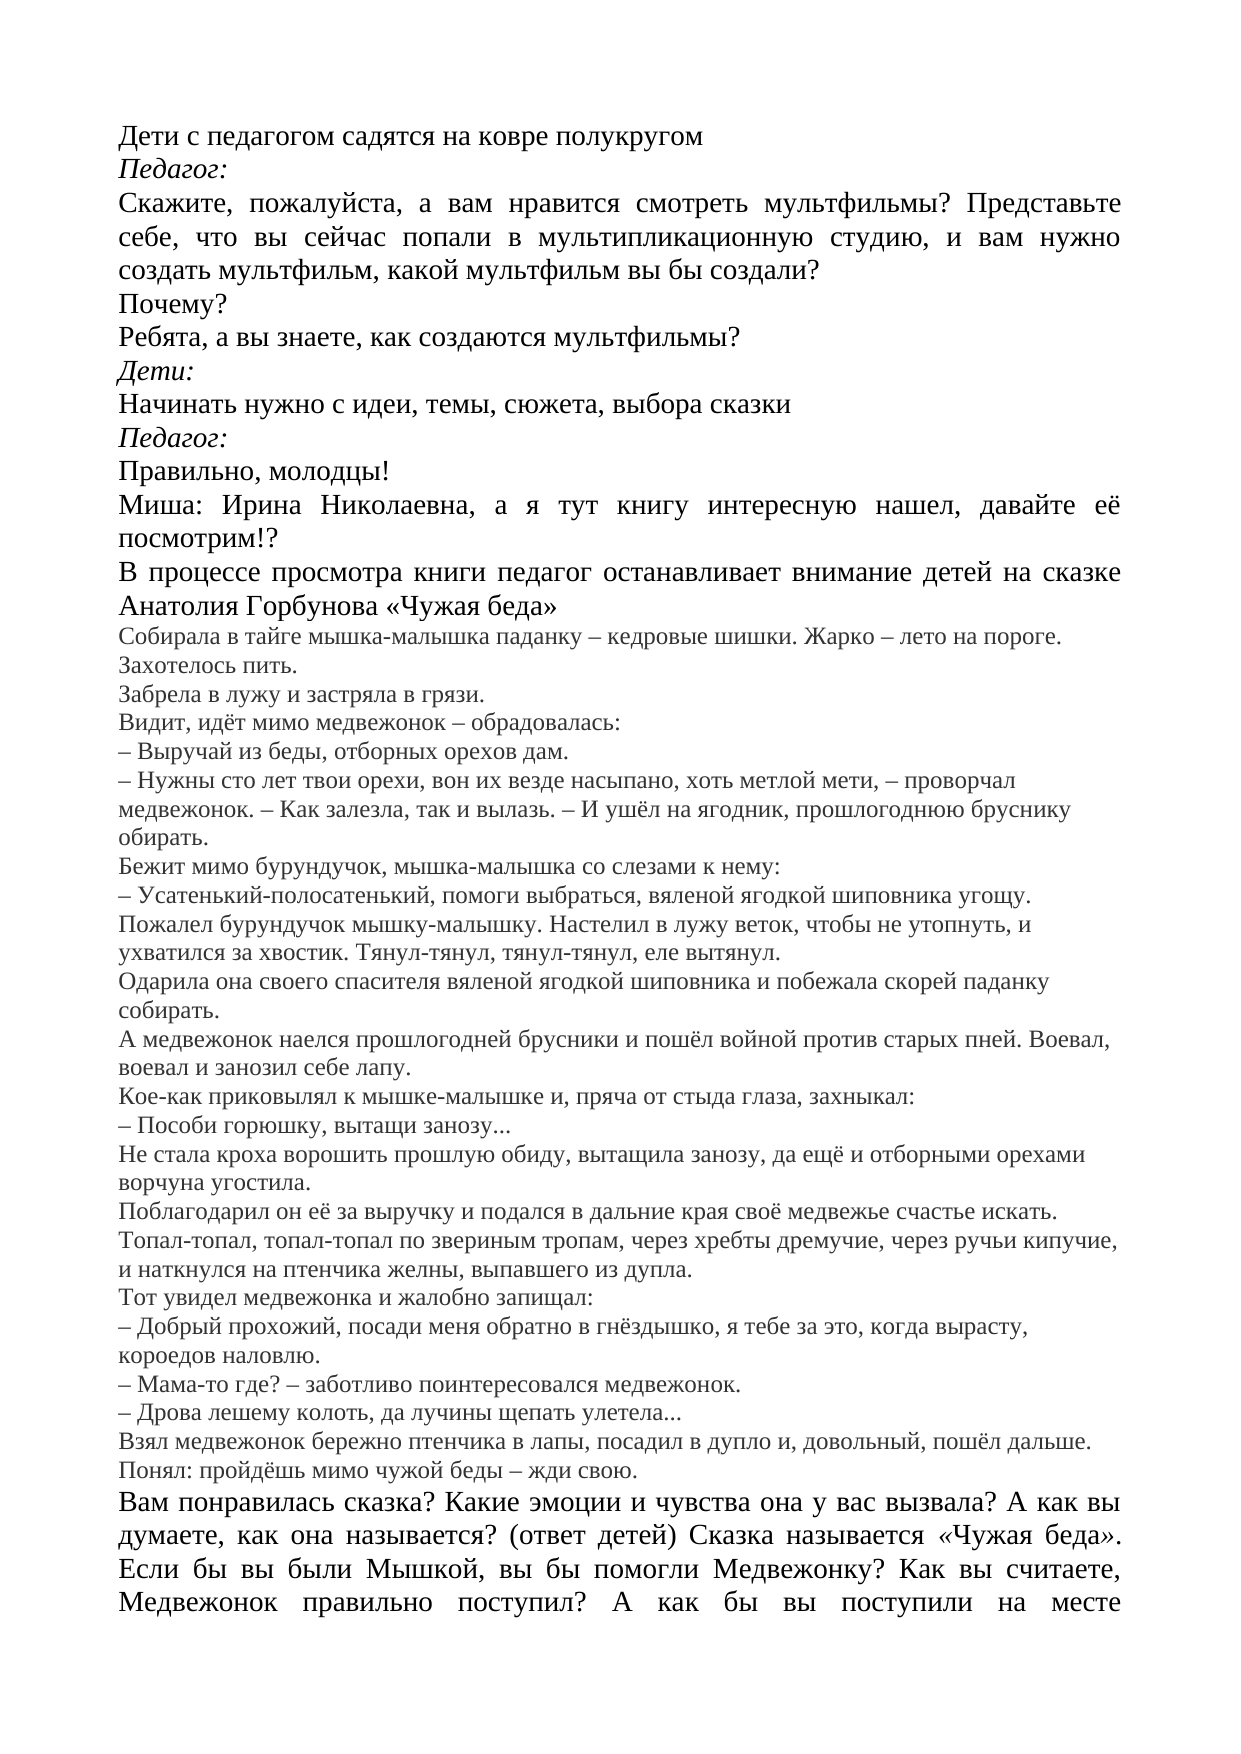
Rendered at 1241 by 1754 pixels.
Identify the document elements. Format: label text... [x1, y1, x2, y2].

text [118, 1484, 1122, 1618]
text Педагог: [118, 420, 1122, 453]
text Почему? [118, 286, 1122, 319]
text Правильно, молодцы! [118, 453, 1122, 487]
text В процессе просмотра книги педагог останавливает внимание детей на сказке Анатолия Горбунова «Чужая беда» [118, 554, 1122, 621]
text Скажите, пожалуйста, а вам нравится смотреть мультфильмы? Представьте себе, что вы сейчас попали в мультипликационную студию, и вам нужно создать мультфильм, какой мультфильм вы бы создали? [118, 185, 1122, 286]
text Начинать нужно с идеи, темы, сюжета, выбора сказки [118, 386, 1122, 420]
text Дети с педагогом садятся на ковре полукругом [118, 118, 1122, 152]
text Собирала в тайге мышка-малышка паданку – кедровые шишки. Жарко – лето на пороге. Захотелось пить. Забрела в лужу и застряла в грязи. Видит, идёт мимо медвежонок – обрадовалась: – Выручай из беды, отборных орехов дам. – Нужны сто лет твои орехи, вон их везде насыпано, хоть метлой мети, – проворчал медвежонок. – Как залезла, так и вылазь. – И ушёл на ягодник, прошлогоднюю бруснику обирать. Бежит мимо бурундучок, мышка-малышка со слезами к нему: – Усатенький-полосатенький, помоги выбраться, вяленой ягодкой шиповника угощу. Пожалел бурундучок мышку-малышку. Настелил в лужу веток, чтобы не утопнуть, и ухватился за хвостик. Тянул-тянул, тянул-тянул, еле вытянул. Одарила она своего спасителя вяленой ягодкой шиповника и побежала скорей паданку собирать. А медвежонок наелся прошлогодней брусники и пошёл войной против старых пней. Воевал, воевал и занозил себе лапу. Кое-как приковылял к мышке-малышке и, пряча от стыда глаза, захныкал: – Пособи горюшку, вытащи занозу... Не стала кроха ворошить прошлую обиду, вытащила занозу, да ещё и отборными орехами ворчуна угостила. Поблагодарил он её за выручку и подался в дальние края своё медвежье счастье искать. Топал-топал, топал-топал по звериным тропам, через хребты дремучие, через ручьи кипучие, и наткнулся на птенчика желны, выпавшего из дупла. Тот увидел медвежонка и жалобно запищал: – Добрый прохожий, посади меня обратно в гнёздышко, я тебе за это, когда вырасту, короедов наловлю. – Мама-то где? – заботливо поинтересовался медвежонок. – Дрова лешему колоть, да лучины щепать улетела... Взял медвежонок бережно птенчика в лапы, посадил в дупло и, довольный, пошёл дальше. Понял: пройдёшь мимо чужой беды – жди свою. [118, 621, 1122, 1484]
text Миша: Ирина Николаевна, а я тут книгу интересную нашел, давайте её посмотрим!? [118, 487, 1122, 554]
text Ребята, а вы знаете, как создаются мультфильмы? [118, 319, 1122, 353]
text Педагог: [118, 152, 1122, 185]
text Дети: [118, 353, 1122, 386]
